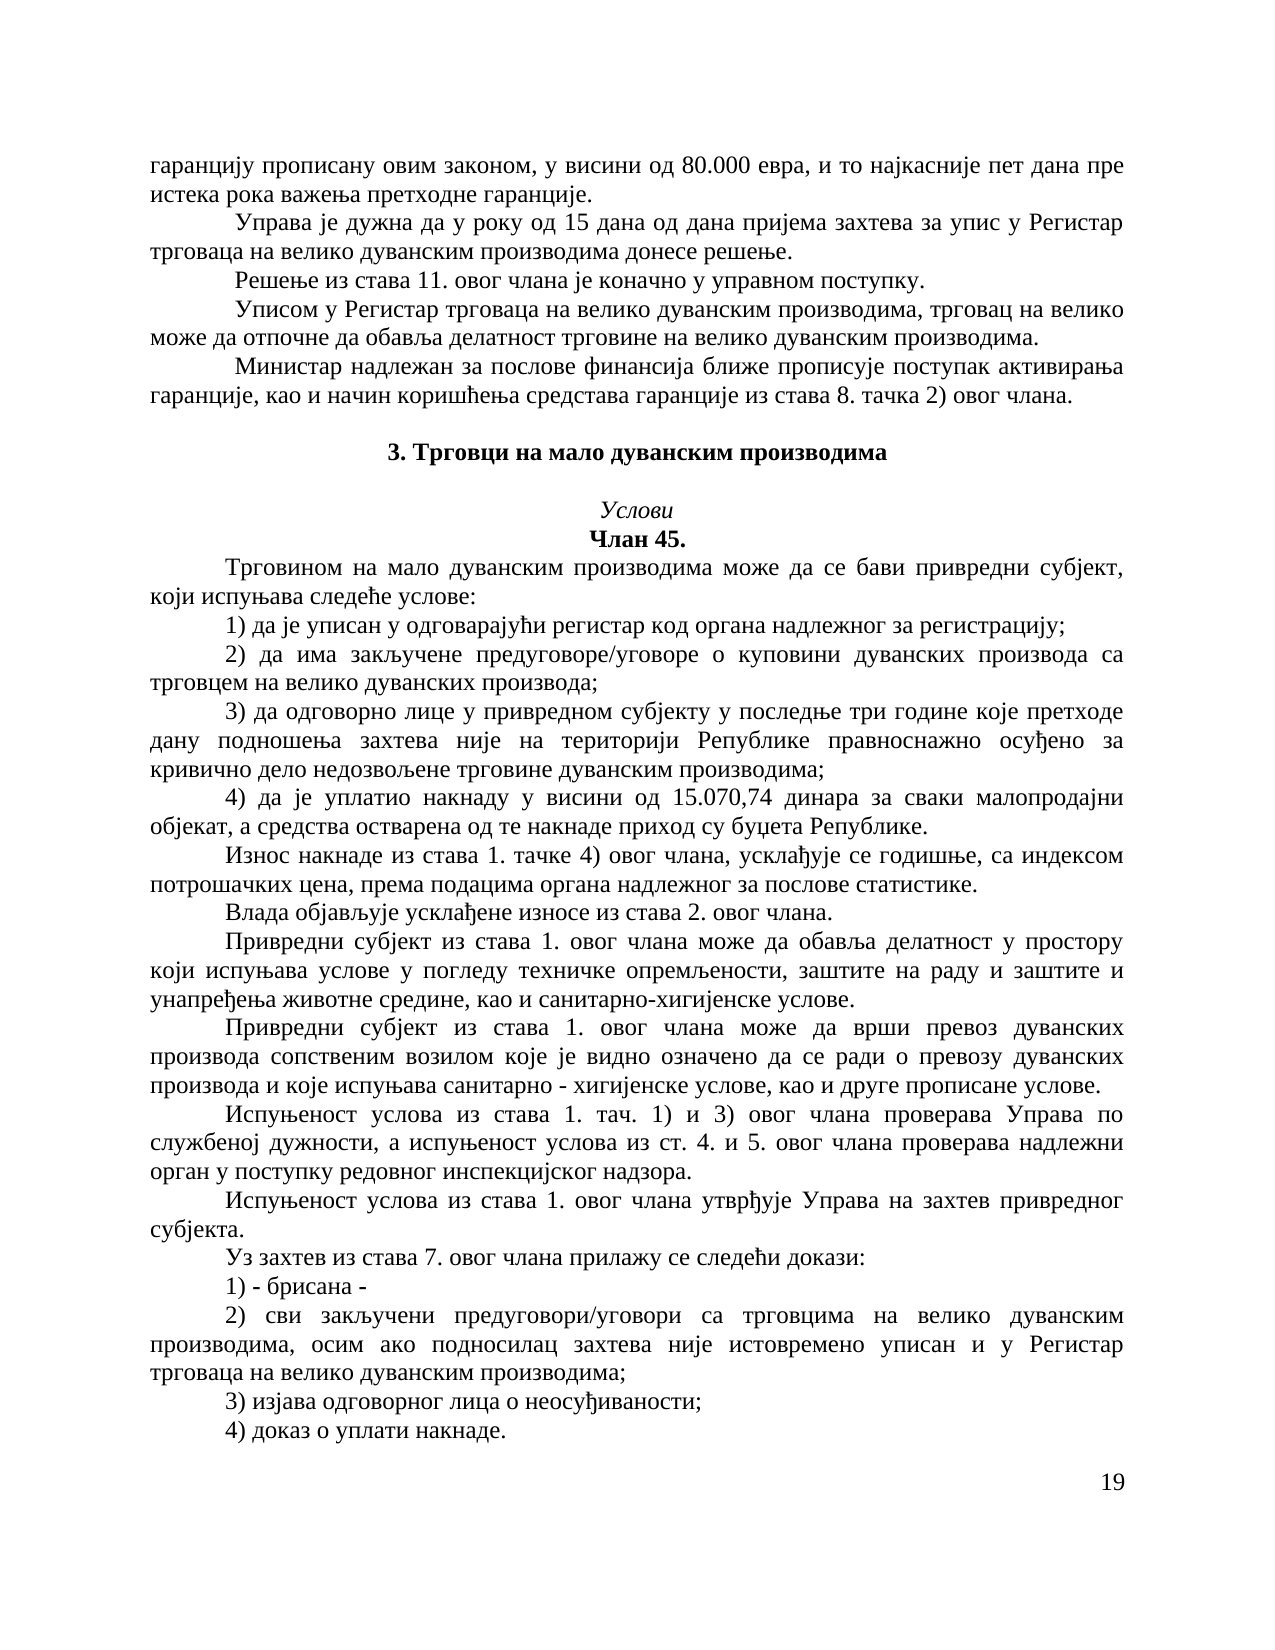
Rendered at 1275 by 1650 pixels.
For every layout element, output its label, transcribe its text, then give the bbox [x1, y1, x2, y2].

text Испуњеност услова из става 1. овог члана утврђује Управа на захтев привредног субјекта. [150, 1185, 1125, 1242]
text Управа је дужна да у року од 15 дана од дана пријема захтева за упис у Регистар трговаца на велико дуванским производима донесе решење. [150, 207, 1125, 265]
text 2) сви закључени предуговори/уговори са трговцима на велико дуванским производима, осим ако подносилац захтева није истовремено уписан и у Регистар трговаца на велико дуванским производима; [150, 1300, 1125, 1386]
text 1) - брисана - [150, 1271, 1125, 1300]
text 2) да има закључене предуговоре/уговоре о куповини дуванских производа са трговцем на велико дуванских производа; [150, 639, 1125, 696]
text 4) да је уплатио накнаду у висини од 15.070,74 динара за сваки малопродајни објекат, а средства остварена од те накнаде приход су буџета Републике. [150, 782, 1125, 840]
text Влада објављује усклађене износе из става 2. овог члана. [150, 897, 1125, 926]
text Министар надлежан за послове финансија ближе прописује поступак активирања гаранције, као и начин коришћења средстава гаранције из става 8. тачка 2) овог члана. [150, 351, 1125, 409]
text 1) да је уписан у одговарајући регистар код органа надлежног за регистрацију; [150, 610, 1125, 639]
text Износ накнаде из става 1. тачке 4) овог члана, усклађује се годишње, са индексом потрошачких цена, према подацима органа надлежног за послове статистике. [150, 840, 1125, 897]
text Уз захтев из става 7. овог члана прилажу се следећи докази: [150, 1242, 1125, 1271]
text Трговином на мало дуванским производима може да се бави привредни субјект, који испуњава следеће услове: [150, 552, 1125, 610]
text Решење из става 11. овог члана је коначно у управном поступку. [150, 265, 1125, 294]
text 4) доказ о уплати накнаде. [150, 1415, 1125, 1444]
text 3. Трговци на мало дуванским производима [150, 437, 1125, 466]
text Члан 45. [150, 524, 1125, 552]
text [150, 150, 1125, 207]
text 3) да одговорно лице у привредном субјекту у последње три године које претходе дану подношења захтева није на територији Републике правноснажно осуђено за кривично дело недозвољене трговине дуванским производима; [150, 696, 1125, 782]
text Уписом у Регистар трговаца на велико дуванским производима, трговац на велико може да отпочне да обавља делатност трговине на велико дуванским производима. [150, 294, 1125, 351]
text Услови [150, 495, 1125, 524]
text Привредни субјект из става 1. овог члана може да врши превоз дуванских прoизвода сопственим возилом које је видно означено да се ради о превозу дуванских производа и које испуњава санитарно - хигијенске услове, као и друге прописане услове. [150, 1012, 1125, 1099]
text Испуњеност услова из става 1. тач. 1) и 3) овог члана проверава Управа по службеној дужности, а испуњеност услова из ст. 4. и 5. овог члана проверава надлежни орган у поступку редовног инспекцијског надзора. [150, 1099, 1125, 1185]
text 3) изјава одговорног лица о неосуђиваности; [150, 1386, 1125, 1415]
text Привредни субјект из става 1. овог члана може да обавља делатност у простору који испуњава услове у погледу техничке опремљености, заштите на раду и заштите и унапређења животне средине, као и санитарно-хигијенске услове. [150, 926, 1125, 1012]
